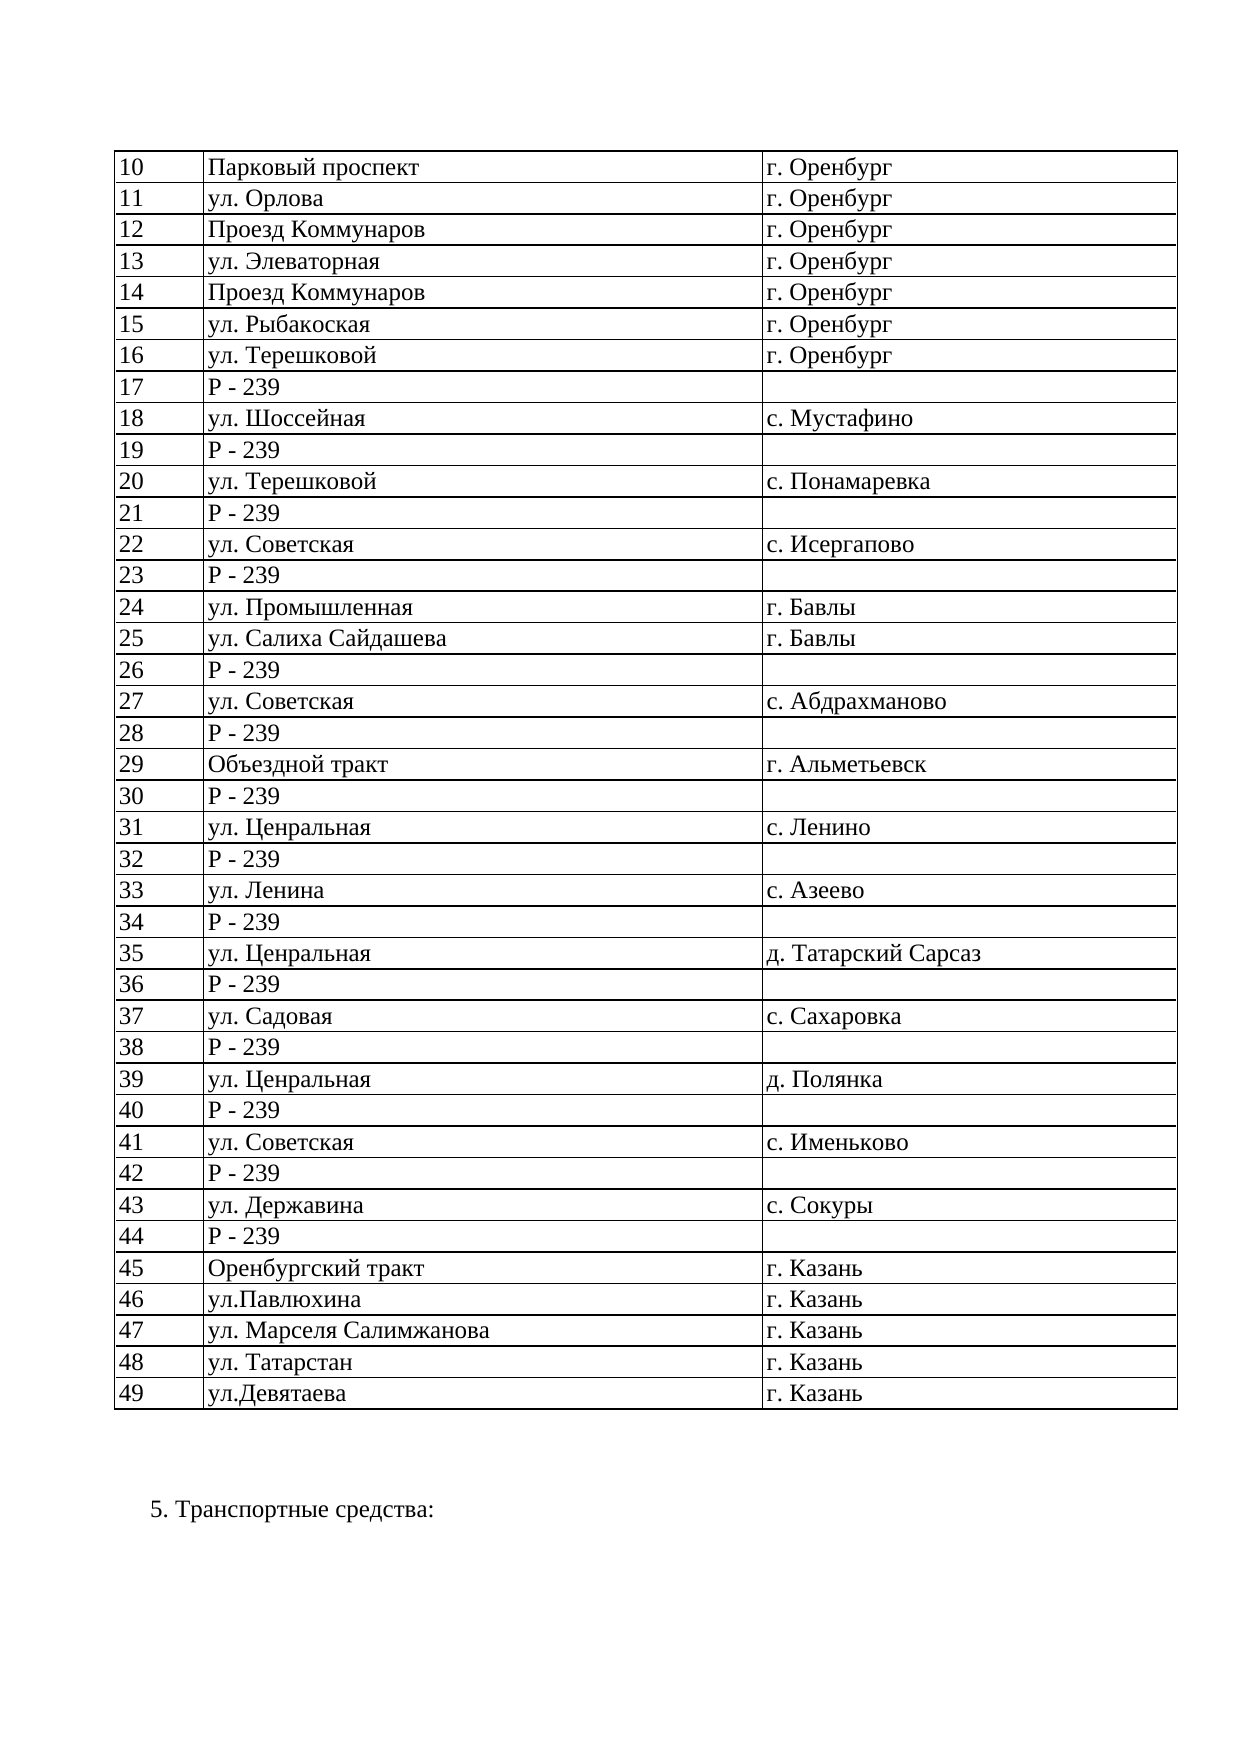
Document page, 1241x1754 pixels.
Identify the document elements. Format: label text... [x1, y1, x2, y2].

table_cell г. Казань [763, 1377, 1177, 1408]
table_cell г. Альметьевск [763, 748, 1177, 779]
table_cell ул. Ленина [204, 875, 762, 905]
table_cell 14 [115, 277, 203, 307]
table_cell [763, 1220, 1177, 1251]
table_cell с. Мустафино [763, 402, 1177, 433]
table_cell г. Оренбург [763, 276, 1177, 307]
table_cell [763, 433, 1177, 464]
table_cell Р - 239 [204, 970, 762, 999]
table_cell ул. Терешковой [204, 340, 762, 370]
table_cell д. Татарский Сарсаз [763, 936, 1177, 968]
table_cell 31 [115, 812, 203, 842]
table_cell 20 [115, 466, 203, 496]
table_cell 12 [115, 214, 203, 244]
table_cell 10 [115, 152, 203, 181]
table_cell 15 [115, 308, 203, 339]
table_cell ул. Татарстан [204, 1347, 762, 1377]
table_cell [763, 905, 1177, 936]
table_cell 40 [115, 1095, 203, 1125]
table_cell 18 [115, 403, 203, 433]
table_cell Р - 239 [204, 1221, 762, 1251]
table_cell 37 [115, 1000, 203, 1031]
table_cell ул. Терешковой [204, 466, 762, 496]
table_cell г. Бавлы [763, 590, 1177, 622]
table_cell г. Оренбург [763, 152, 1177, 181]
table_cell 30 [115, 780, 203, 811]
table_cell 22 [115, 529, 203, 559]
table_cell [763, 1157, 1177, 1188]
table_cell [763, 779, 1177, 811]
table_cell 25 [115, 623, 203, 653]
table_cell [763, 1094, 1177, 1125]
table_cell [763, 1031, 1177, 1062]
table_cell г. Оренбург [763, 307, 1177, 339]
table_cell 39 [115, 1063, 203, 1094]
table_cell ул. Ценральная [204, 938, 762, 968]
table_cell г. Казань [763, 1251, 1177, 1282]
table_cell с. Ленино [763, 811, 1177, 842]
table_cell ул. Рыбакоская [204, 309, 762, 339]
table_cell 28 [115, 717, 203, 748]
table_cell с. Исергапово [763, 528, 1177, 559]
table_cell 33 [115, 875, 203, 905]
table_cell 46 [115, 1284, 203, 1314]
table_cell 43 [115, 1189, 203, 1219]
table_cell 17 [115, 371, 203, 402]
table_cell Р - 239 [204, 1032, 762, 1062]
table_cell 35 [115, 938, 203, 968]
table_cell ул. Советская [204, 1127, 762, 1157]
table_cell [763, 653, 1177, 685]
table_cell Р - 239 [204, 655, 762, 685]
table_cell д. Полянка [763, 1062, 1177, 1094]
table_cell 41 [115, 1126, 203, 1157]
table_cell 27 [115, 686, 203, 716]
table_cell 44 [115, 1221, 203, 1251]
text 5. Транспортные средства: [150, 1494, 1090, 1522]
table_cell ул. Орлова [204, 183, 762, 213]
table_cell г. Оренбург [763, 339, 1177, 370]
table_cell 19 [115, 434, 203, 464]
table_cell 42 [115, 1158, 203, 1188]
table_cell Р - 239 [204, 781, 762, 811]
table_cell ул. Марселя Салимжанова [204, 1316, 762, 1345]
table_cell Р - 239 [204, 1158, 762, 1188]
table_cell ул.Девятаева [204, 1378, 762, 1408]
table_cell Р - 239 [204, 435, 762, 464]
table_cell ул. Шоссейная [204, 403, 762, 433]
table_cell с. Сахаровка [763, 999, 1177, 1031]
table_cell ул. Ценральная [204, 1064, 762, 1094]
table_cell 23 [115, 560, 203, 590]
table_cell [763, 968, 1177, 999]
table_cell ул. Салиха Сайдашева [204, 623, 762, 653]
table_cell с. Азеево [763, 874, 1177, 905]
table_cell Проезд Коммунаров [204, 277, 762, 307]
table_cell [763, 496, 1177, 527]
table_cell 49 [115, 1378, 203, 1408]
table_cell Р - 239 [204, 372, 762, 402]
table_cell 13 [115, 245, 203, 276]
table_cell г. Оренбург [763, 244, 1177, 276]
table_cell Проезд Коммунаров [204, 215, 762, 244]
table_cell г. Оренбург [763, 181, 1177, 213]
table_cell [763, 842, 1177, 873]
table_cell Р - 239 [204, 1095, 762, 1125]
table_cell с. Сокуры [763, 1188, 1177, 1219]
table_cell 24 [115, 591, 203, 622]
table_cell ул. Элеваторная [204, 246, 762, 276]
table_cell 48 [115, 1346, 203, 1377]
table_cell 32 [115, 843, 203, 873]
table_cell г. Оренбург [763, 213, 1177, 244]
table_cell ул. Державина [204, 1190, 762, 1219]
table_cell Парковый проспект [204, 152, 762, 181]
table_cell Р - 239 [204, 561, 762, 590]
table_cell Объездной тракт [204, 749, 762, 779]
table_cell г. Казань [763, 1283, 1177, 1314]
table_cell ул. Садовая [204, 1001, 762, 1031]
table_cell г. Бавлы [763, 622, 1177, 653]
table_cell [763, 716, 1177, 748]
table_cell ул. Советская [204, 529, 762, 559]
table_cell 47 [115, 1315, 203, 1345]
table_cell [763, 559, 1177, 590]
table_cell с. Именьково [763, 1125, 1177, 1157]
table_cell [763, 370, 1177, 402]
table_cell г. Казань [763, 1314, 1177, 1345]
table_cell 38 [115, 1032, 203, 1062]
table_cell 16 [115, 340, 203, 370]
table_cell Р - 239 [204, 844, 762, 873]
table_cell Р - 239 [204, 498, 762, 527]
table_cell ул. Советская [204, 686, 762, 716]
table_cell г. Казань [763, 1345, 1177, 1377]
table_cell 11 [115, 183, 203, 213]
table_cell ул.Павлюхина [204, 1284, 762, 1314]
table_cell Р - 239 [204, 907, 762, 936]
table_cell ул. Промышленная [204, 592, 762, 622]
table_cell 36 [115, 969, 203, 999]
table_cell 45 [115, 1252, 203, 1282]
table_cell 34 [115, 906, 203, 936]
table_cell 21 [115, 497, 203, 527]
table_cell с. Понамаревка [763, 465, 1177, 496]
table_cell Оренбургский тракт [204, 1253, 762, 1282]
table_cell с. Абдрахманово [763, 685, 1177, 716]
table_cell 29 [115, 749, 203, 779]
table_cell 26 [115, 654, 203, 685]
table_cell Р - 239 [204, 718, 762, 748]
table_cell ул. Ценральная [204, 812, 762, 842]
